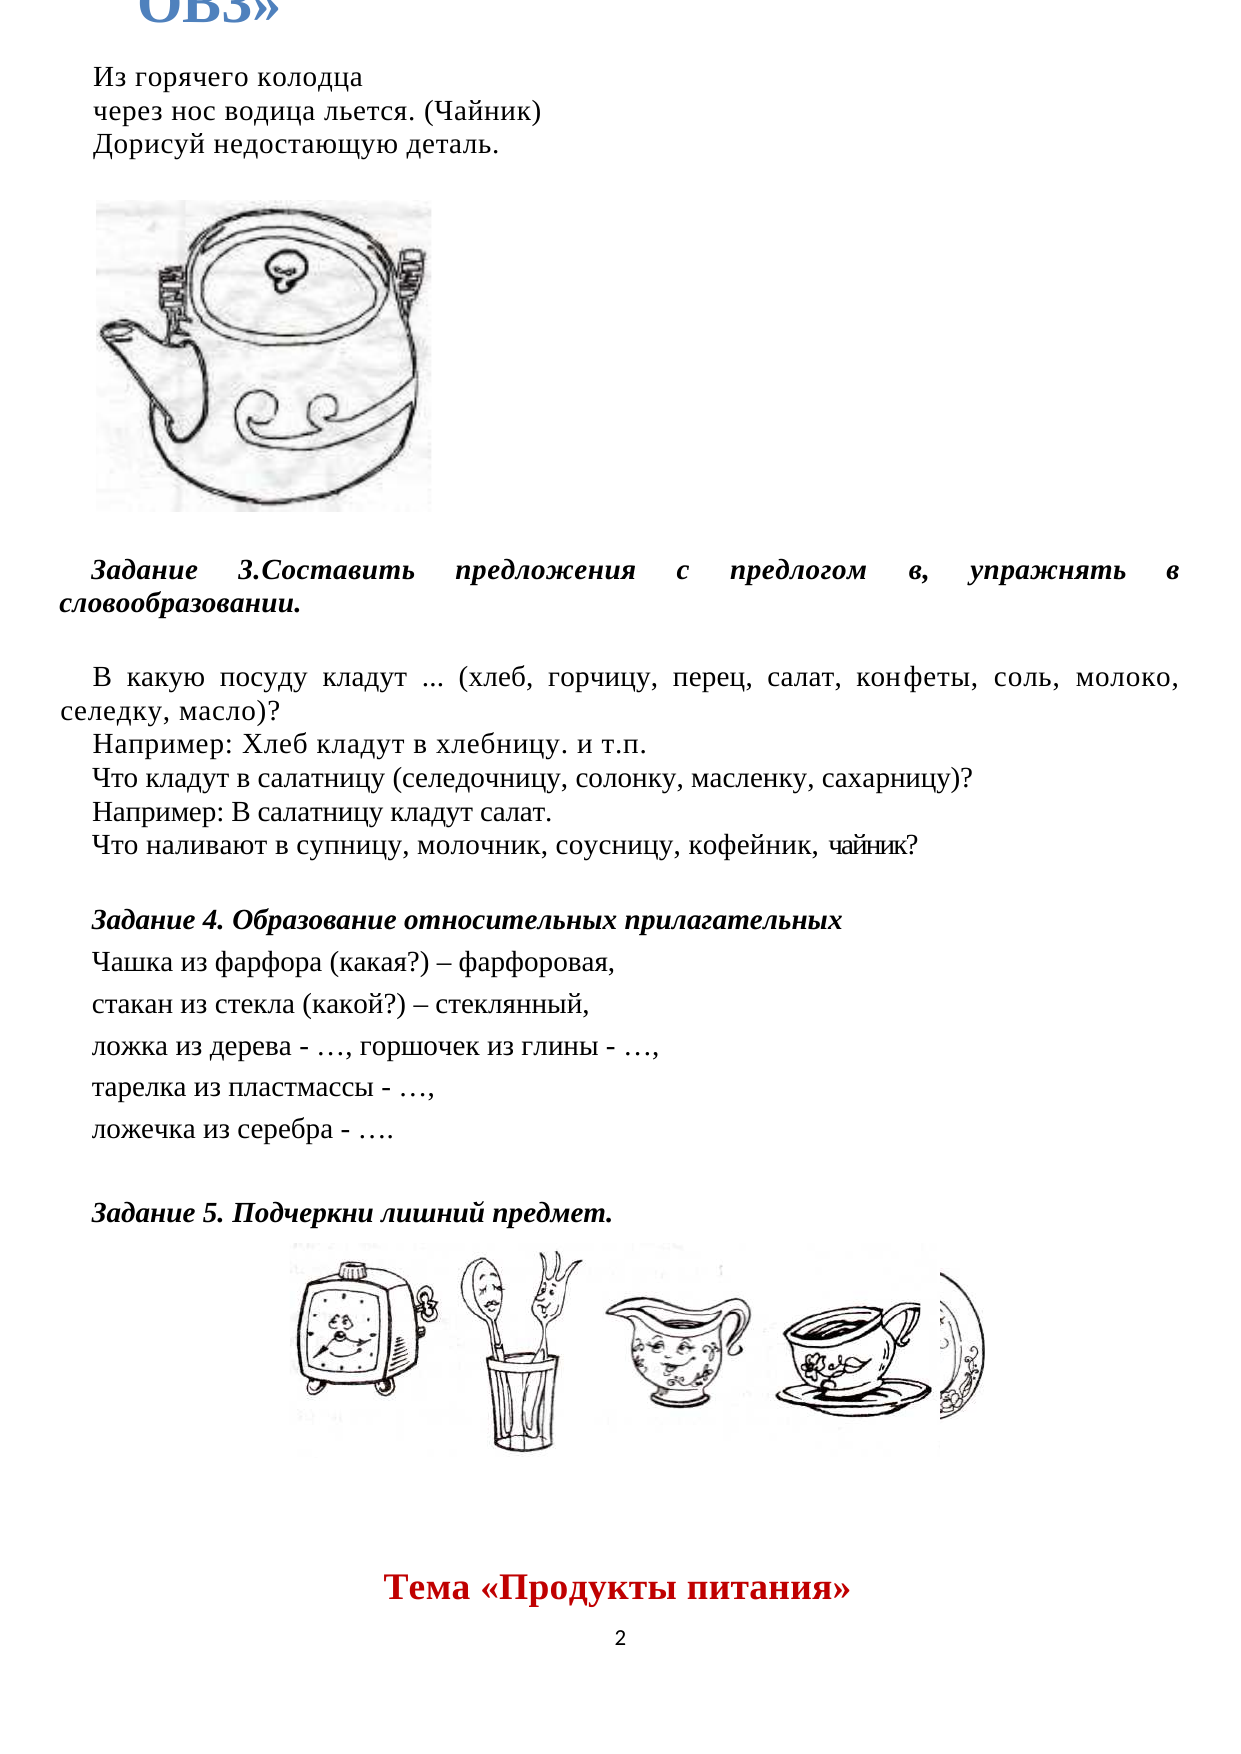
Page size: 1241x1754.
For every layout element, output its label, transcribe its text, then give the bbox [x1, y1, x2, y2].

text Тема «Продукты питания» [59, 1568, 1176, 1608]
text ложечка из серебра - …. [60, 1111, 1180, 1145]
text В какую посуду кладут ... (хлеб, горчицу, перец, салат, конфеты, соль, молоко, селедку, масло)? [60, 659, 1179, 727]
text Из горячего колодца [93, 59, 1181, 93]
text Дорисуй недостающую деталь. [93, 126, 1181, 160]
text Задание 5. Подчеркни лишний предмет. [60, 1195, 1180, 1228]
text Например: В салатницу кладут салат. [59, 794, 1179, 827]
text Задание 3.Составить предложения с предлогом в, упражнять в словообразовании. [59, 552, 1180, 619]
text Задание 4. Образование относительных прилагательных [60, 902, 1180, 936]
text Что наливают в супницу, молочник, соусницу, кофейник, чайник? [59, 827, 1179, 861]
text через нос водица льется. (Чайник) [93, 93, 1181, 126]
text ложка из дерева - …, горшочек из глины - …, [60, 1028, 1180, 1061]
picture [289, 1243, 985, 1458]
picture [96, 200, 432, 512]
text Например: Хлеб кладут в хлебницу. и т.п. [60, 727, 1179, 760]
text стакан из стекла (какой?) – стеклянный, [60, 986, 1180, 1019]
text тарелка из пластмассы - …, [60, 1069, 1180, 1103]
text Что кладут в салатницу (селедочницу, солонку, масленку, сахарницу)? [59, 760, 1179, 794]
text Чашка из фарфора (какая?) – фарфоровая, [60, 944, 1180, 978]
